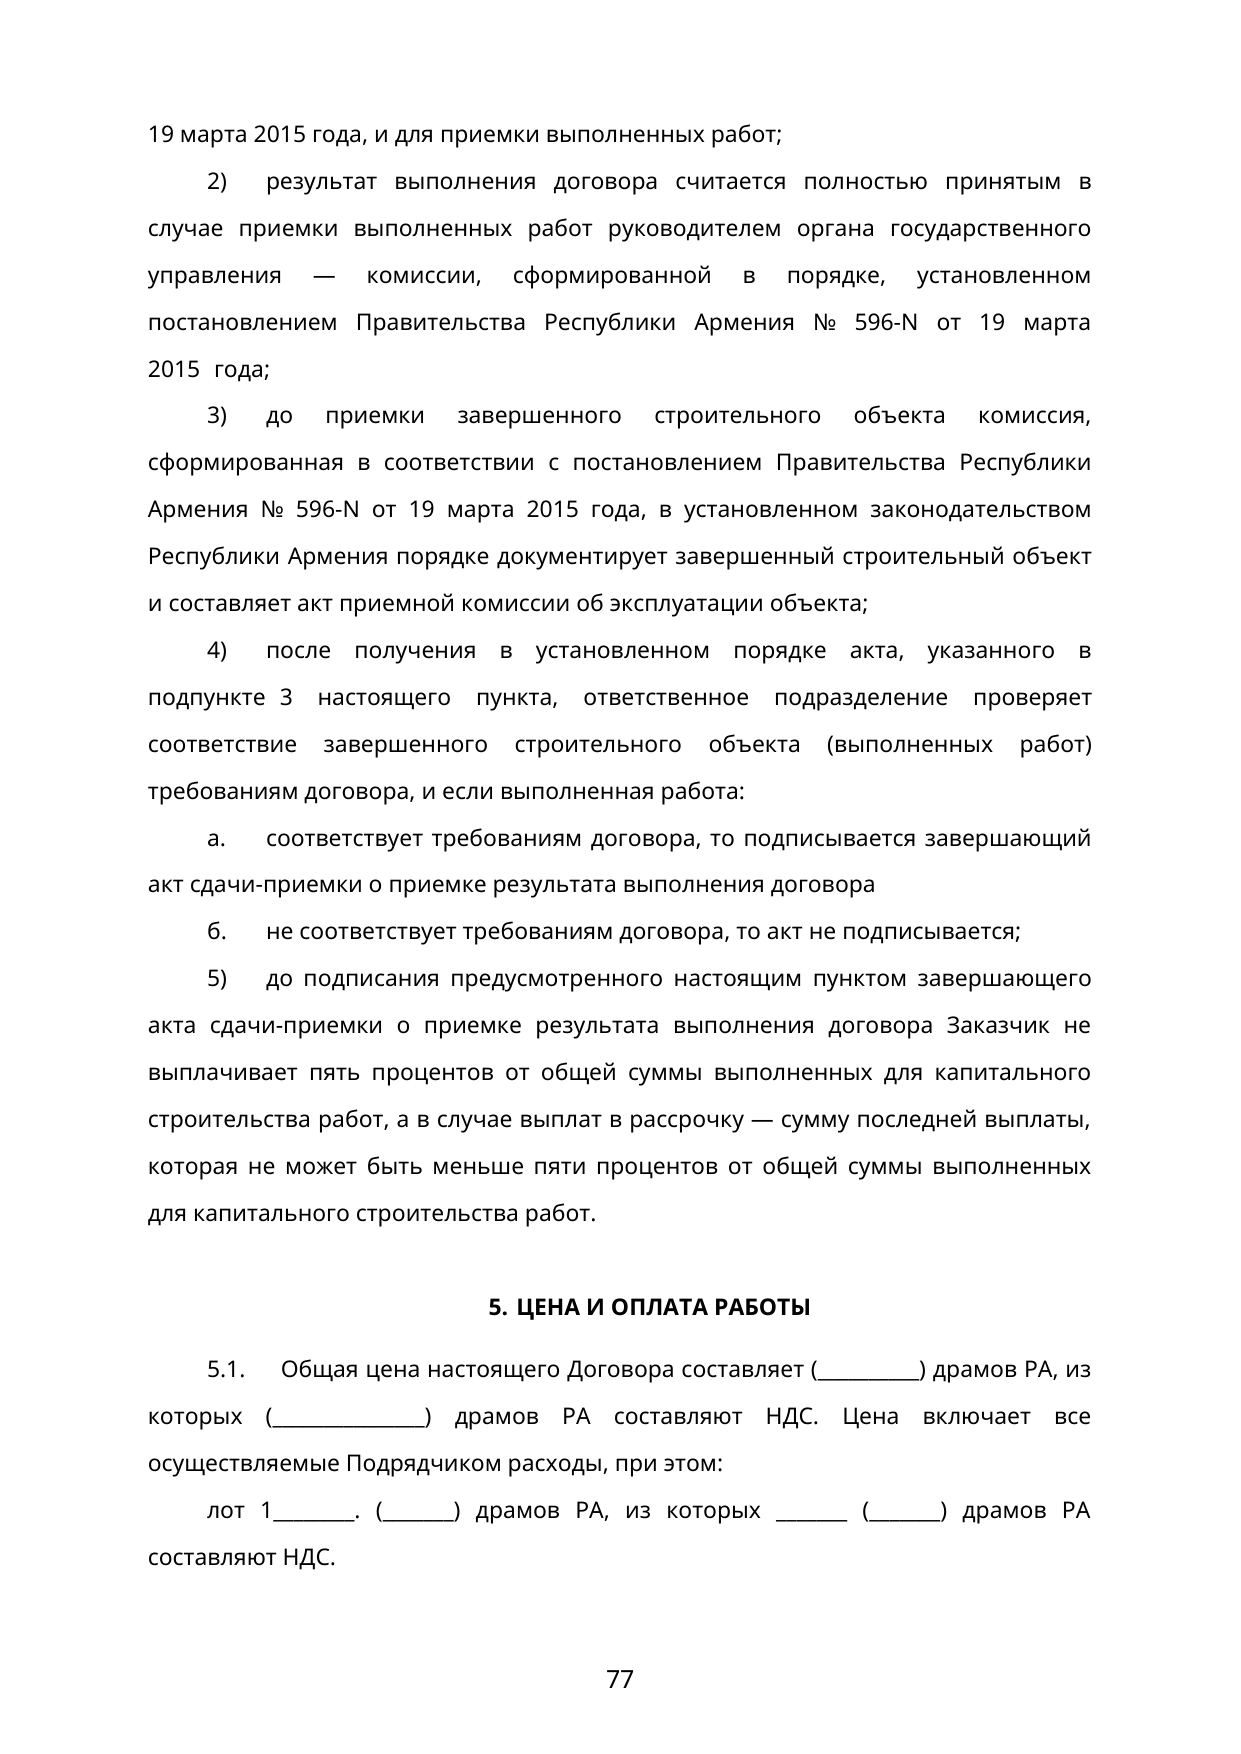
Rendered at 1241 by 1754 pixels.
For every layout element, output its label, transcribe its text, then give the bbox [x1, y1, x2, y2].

text 5. ЦЕНА И ОПЛАТА РАБОТЫ [148, 1291, 1092, 1322]
text 5.1. Общая цена настоящего Договора составляет (__________) драмов РА, из которых (_______________) драмов РА составляют НДС. Цена включает все осуществляемые Подрядчиком расходы, при этом: [148, 1353, 1092, 1478]
text 4) после получения в установленном порядке акта, указанного в подпункте 3 настоящего пункта, ответственное подразделение проверяет соответствие завершенного строительного объекта (выполненных работ) требованиям договора, и если выполненная работа: [148, 634, 1092, 806]
text лот 1________. (_______) драмов РА, из которых _______ (_______) драмов РА составляют НДС. [148, 1494, 1092, 1572]
text а. соответствует требованиям договора, то подписывается завершающий акт сдачи-приемки о приемке результата выполнения договора [148, 821, 1092, 899]
text 5) до подписания предусмотренного настоящим пунктом завершающего акта сдачи-приемки о приемке результата выполнения договора Заказчик не выплачивает пять процентов от общей суммы выполненных для капитального строительства работ, а в случае выплат в рассрочку — сумму последней выплаты, которая не может быть меньше пяти процентов от общей суммы выполненных для капитального строительства работ. [148, 962, 1092, 1228]
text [148, 118, 1092, 149]
text б. не соответствует требованиям договора, то акт не подписывается; [148, 915, 1092, 946]
text 3) до приемки завершенного строительного объекта комиссия, сформированная в соответствии с постановлением Правительства Республики Армения № 596-N от 19 марта 2015 года, в установленном законодательством Республики Армения порядке документирует завершенный строительный объект и составляет акт приемной комиссии об эксплуатации объекта; [148, 399, 1092, 618]
text 2) результат выполнения договора считается полностью принятым в случае приемки выполненных работ руководителем органа государственного управления — комиссии, сформированной в порядке, установленном постановлением Правительства Республики Армения № 596-N от 19 марта 2015 года; [148, 165, 1092, 384]
